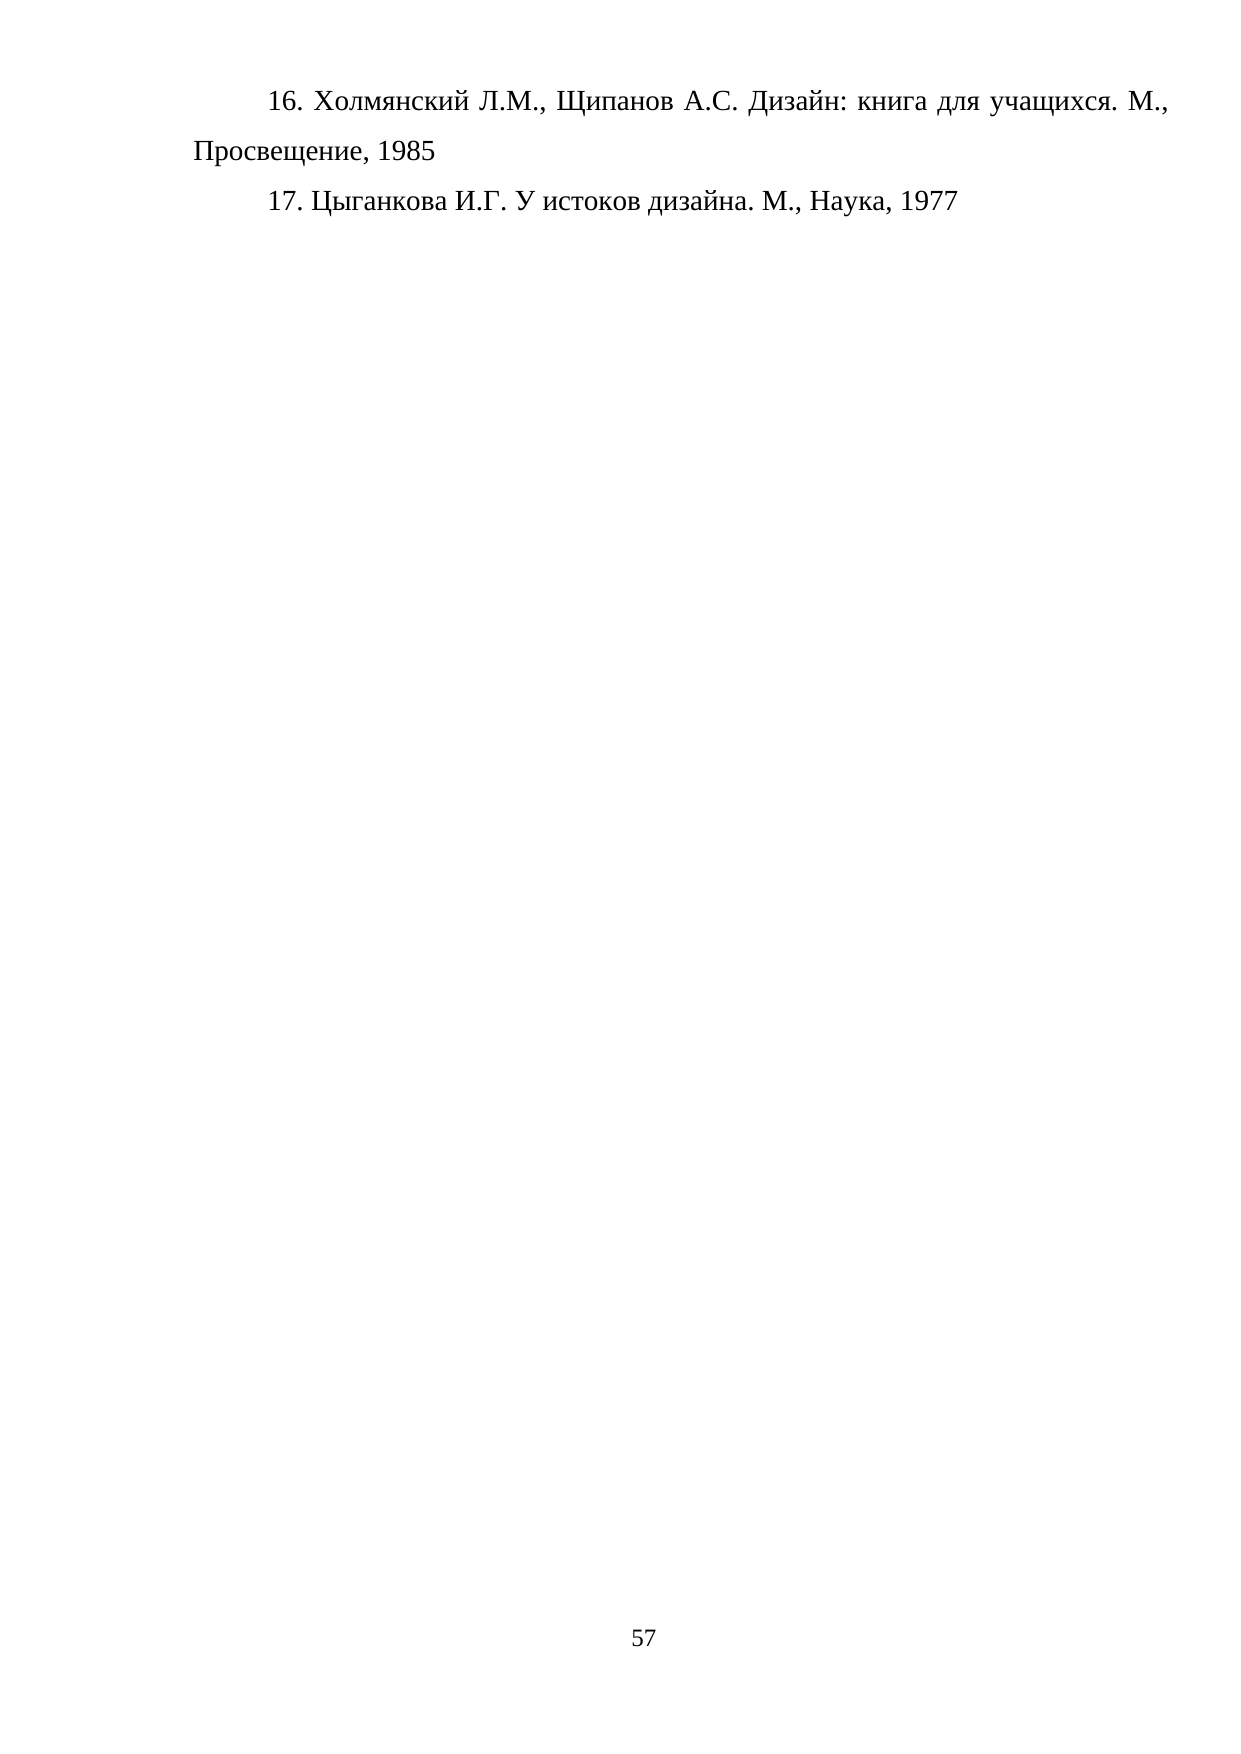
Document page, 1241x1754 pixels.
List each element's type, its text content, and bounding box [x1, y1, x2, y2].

text 16. Холмянский Л.М., Щипанов А.С. Дизайн: книга для учащихся. М., Просвещение, 1985 [193, 83, 1169, 167]
text 17. Цыганкова И.Г. У истоков дизайна. М., Наука, 1977 [193, 183, 1169, 217]
